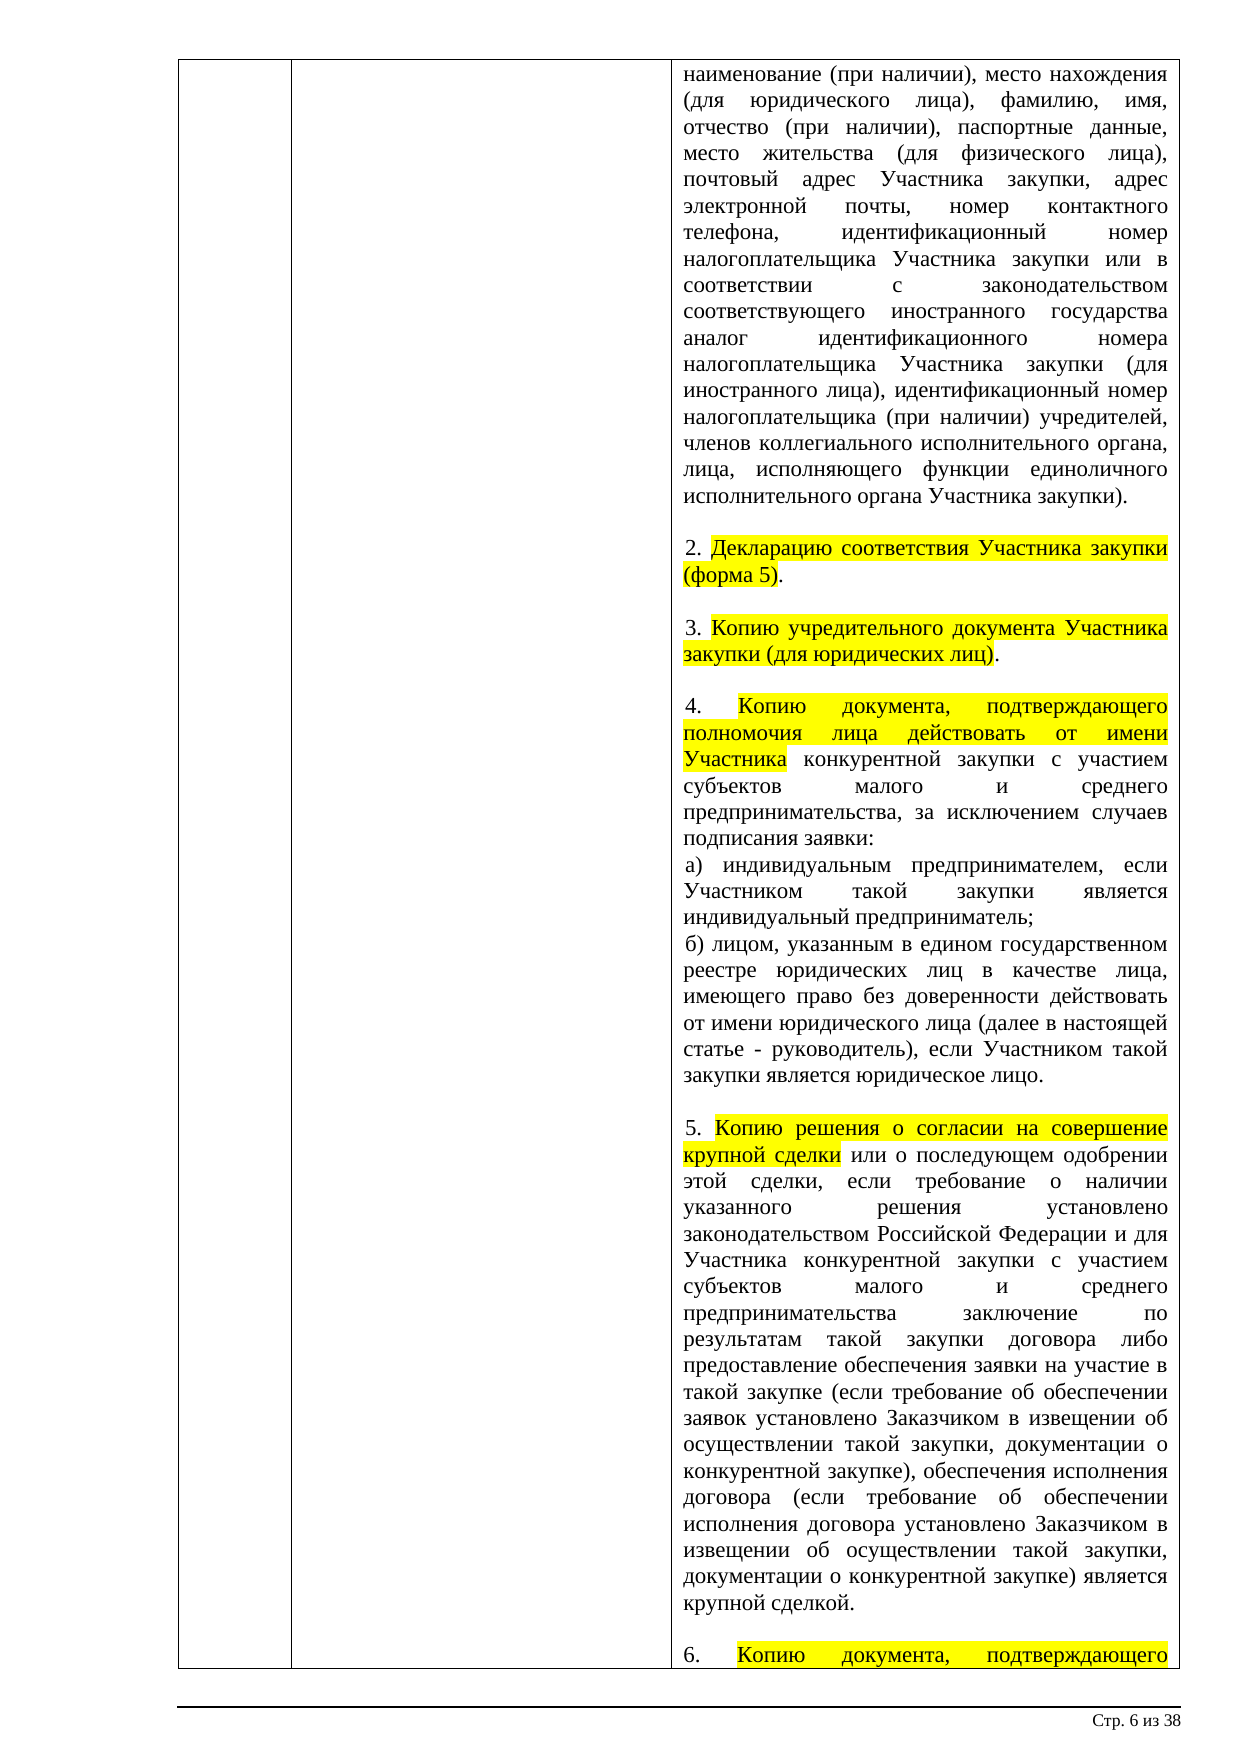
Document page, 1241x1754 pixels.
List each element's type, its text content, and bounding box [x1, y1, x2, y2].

table_cell 9 [179, 60, 291, 1668]
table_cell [292, 60, 671, 1668]
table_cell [672, 60, 1179, 1668]
